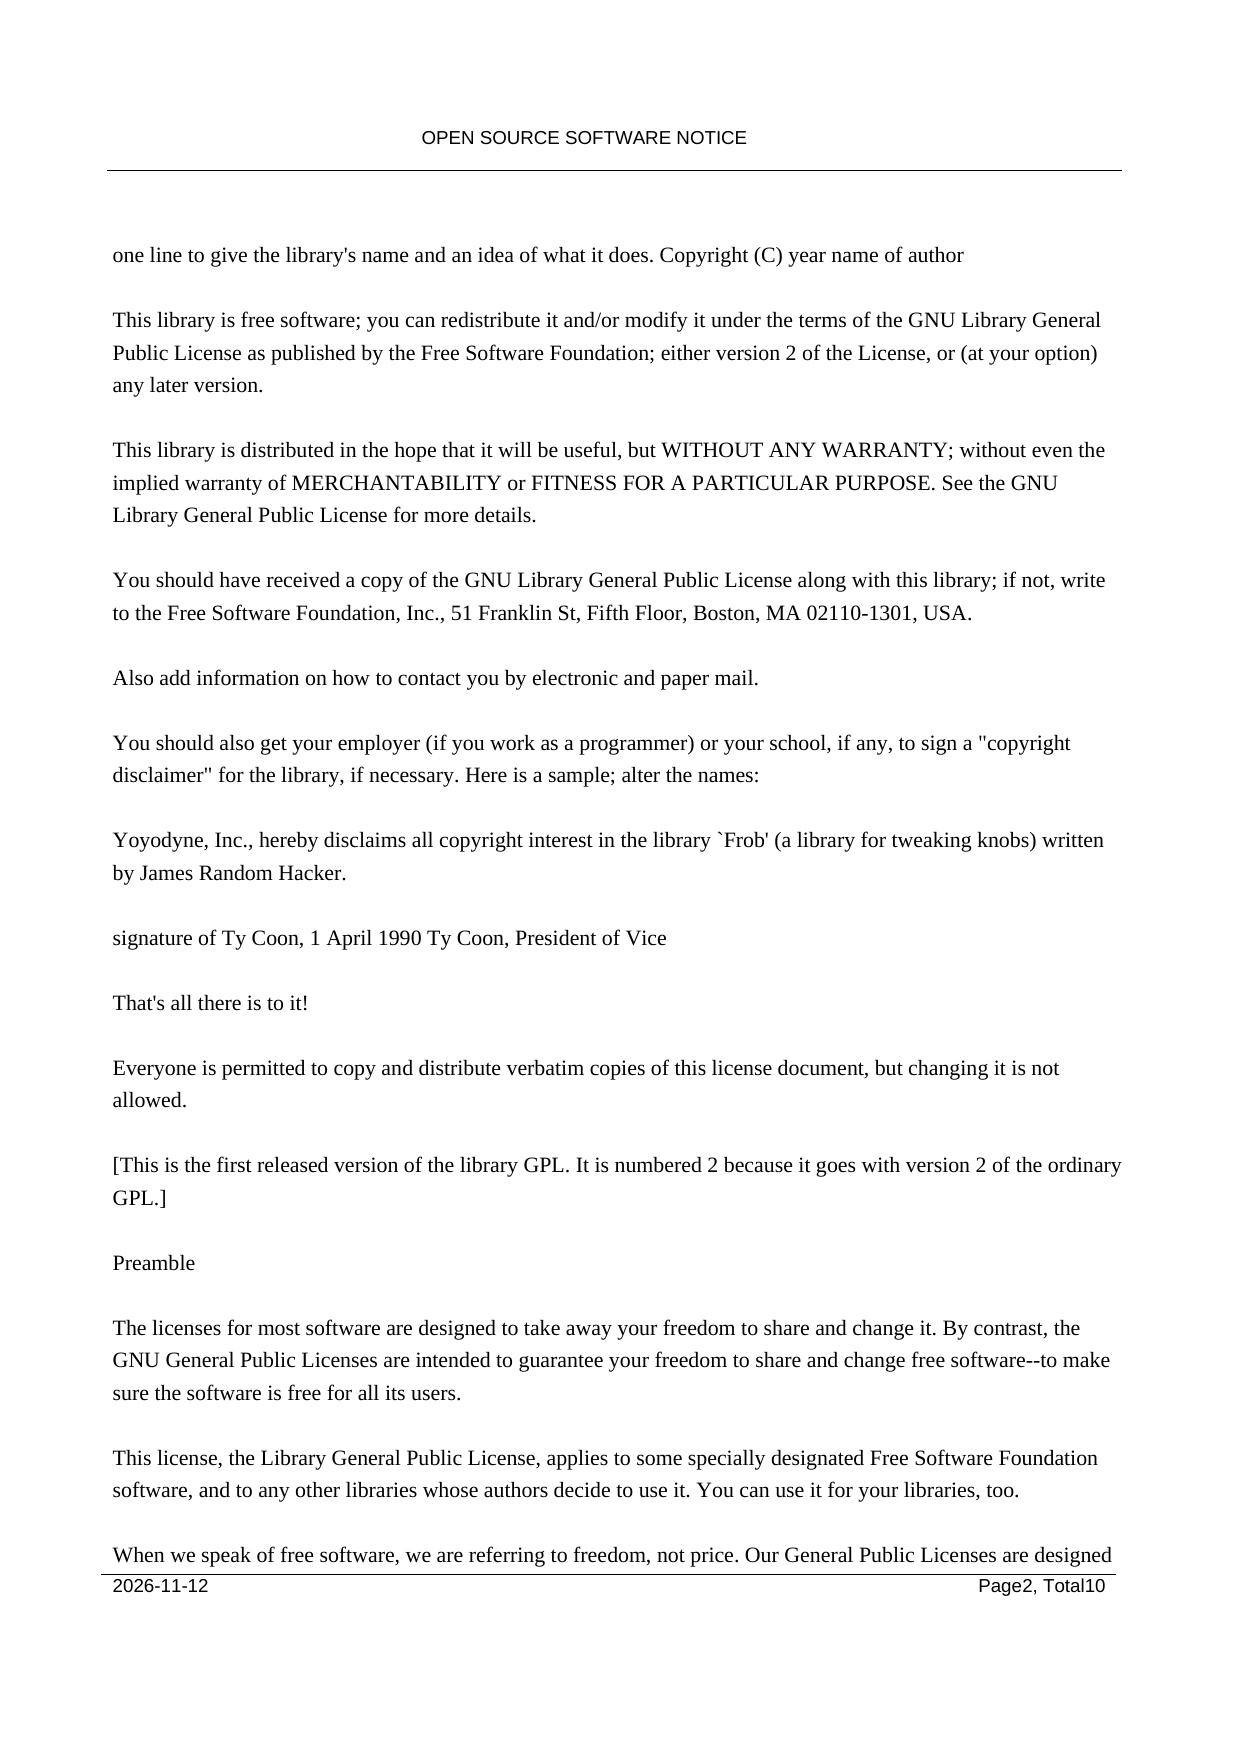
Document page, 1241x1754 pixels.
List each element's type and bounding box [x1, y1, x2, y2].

text [112, 206, 1128, 1571]
